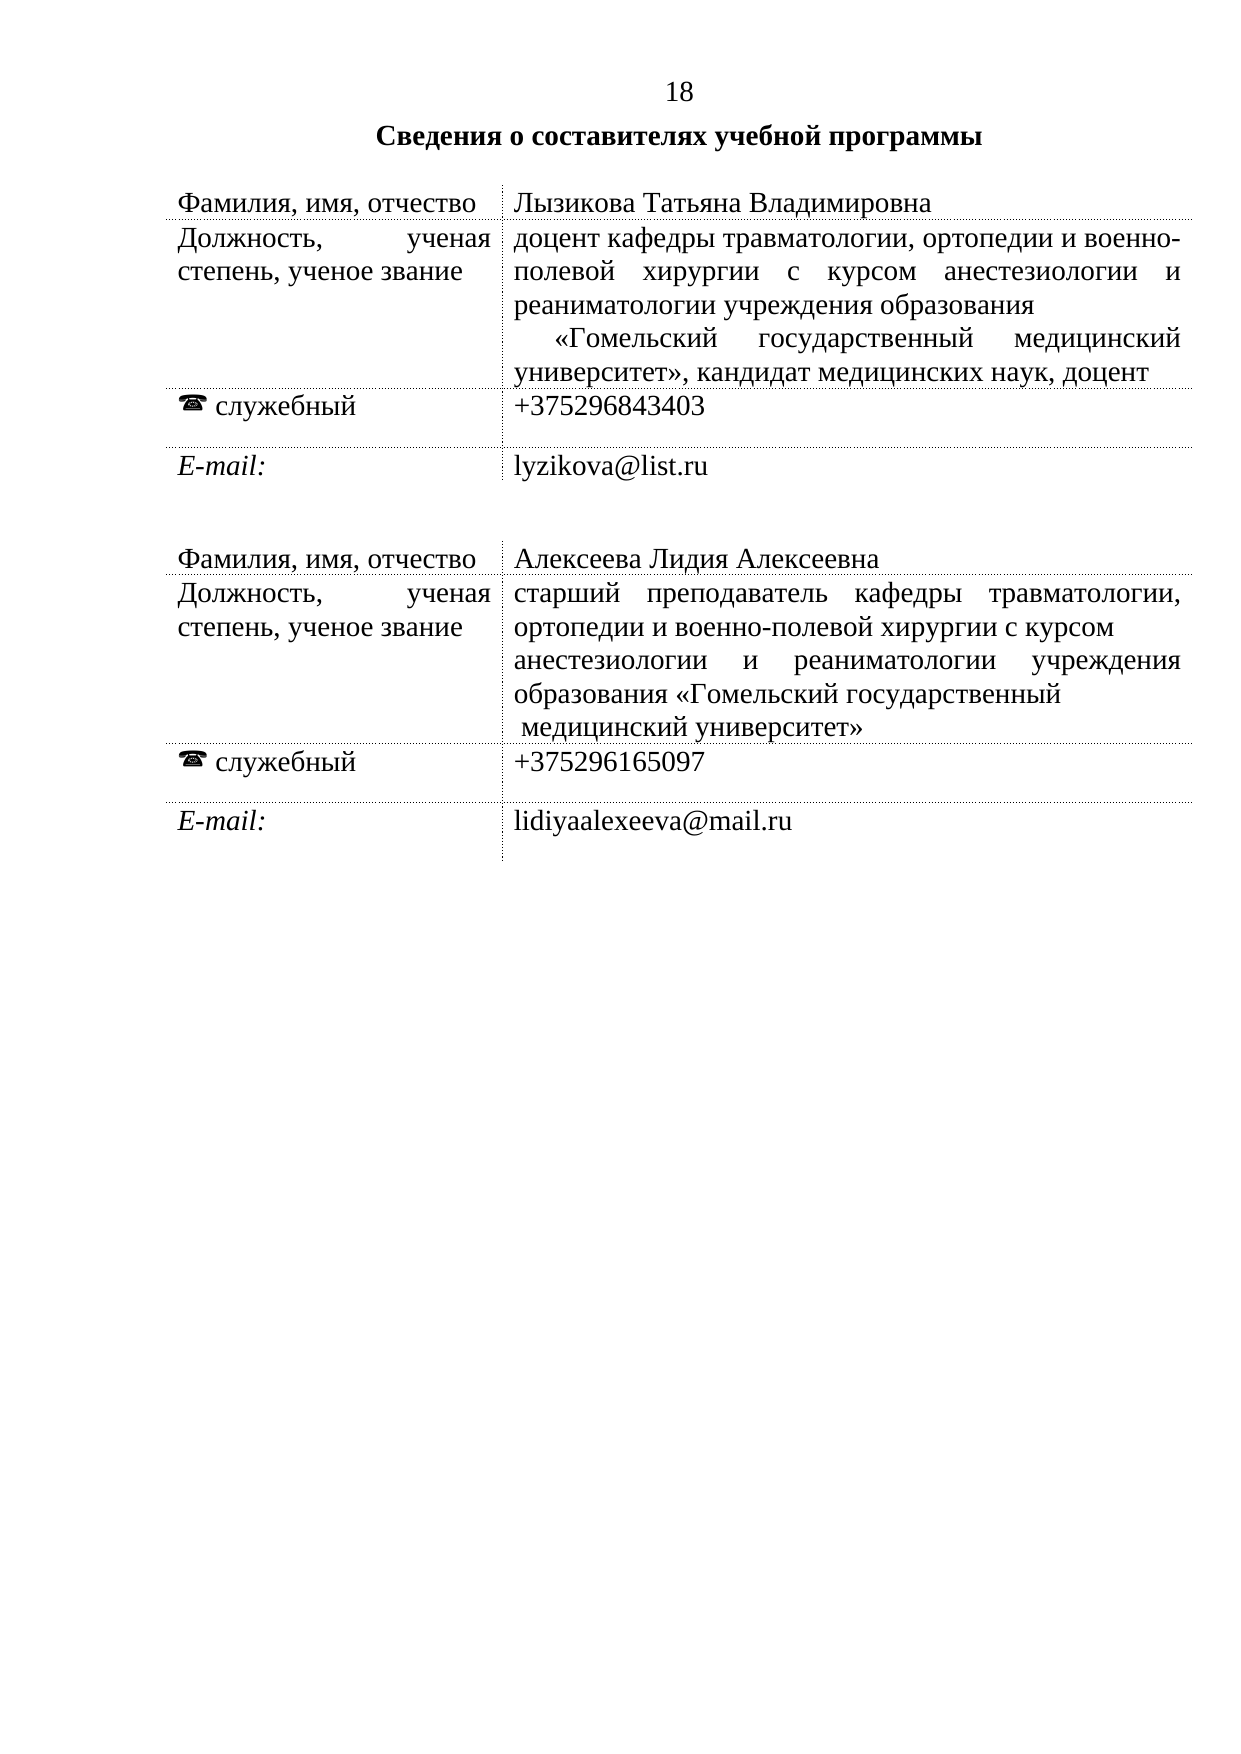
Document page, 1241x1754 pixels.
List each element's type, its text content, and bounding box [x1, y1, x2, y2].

table_cell +375296165097 [502, 743, 1192, 802]
table_cell старший преподаватель кафедры травматологии, ортопедии и военно-полевой хирургии с курсом анестезиологии и реаниматологии учреждения образования «Гомельский государственный медицинский университет» [502, 574, 1192, 743]
table_header Фамилия, имя, отчество [166, 541, 502, 574]
table_header Лызикова Татьяна Владимировна [502, 185, 1192, 219]
table_cell служебный [166, 388, 502, 447]
text Сведения о составителях учебной программы [177, 118, 1181, 152]
table_cell Должность, ученая степень, ученое звание [166, 219, 502, 387]
table_cell lyzikova@list.ru [502, 447, 1192, 481]
table_cell lidiyaalexeeva@mail.ru [502, 802, 1192, 862]
table_cell Должность, ученая степень, ученое звание [166, 574, 502, 743]
table_cell доцент кафедры травматологии, ортопедии и военно-полевой хирургии с курсом анестезиологии и реаниматологии учреждения образования «Гомельский государственный медицинский университет», кандидат медицинских наук, доцент [502, 219, 1192, 387]
table_cell +375296843403 [502, 388, 1192, 447]
table_header Алексеева Лидия Алексеевна [502, 541, 1192, 574]
table_cell E-mail: [166, 802, 502, 862]
table_cell служебный [166, 743, 502, 802]
table_header Фамилия, имя, отчество [166, 185, 502, 219]
table_cell E-mail: [166, 447, 502, 481]
